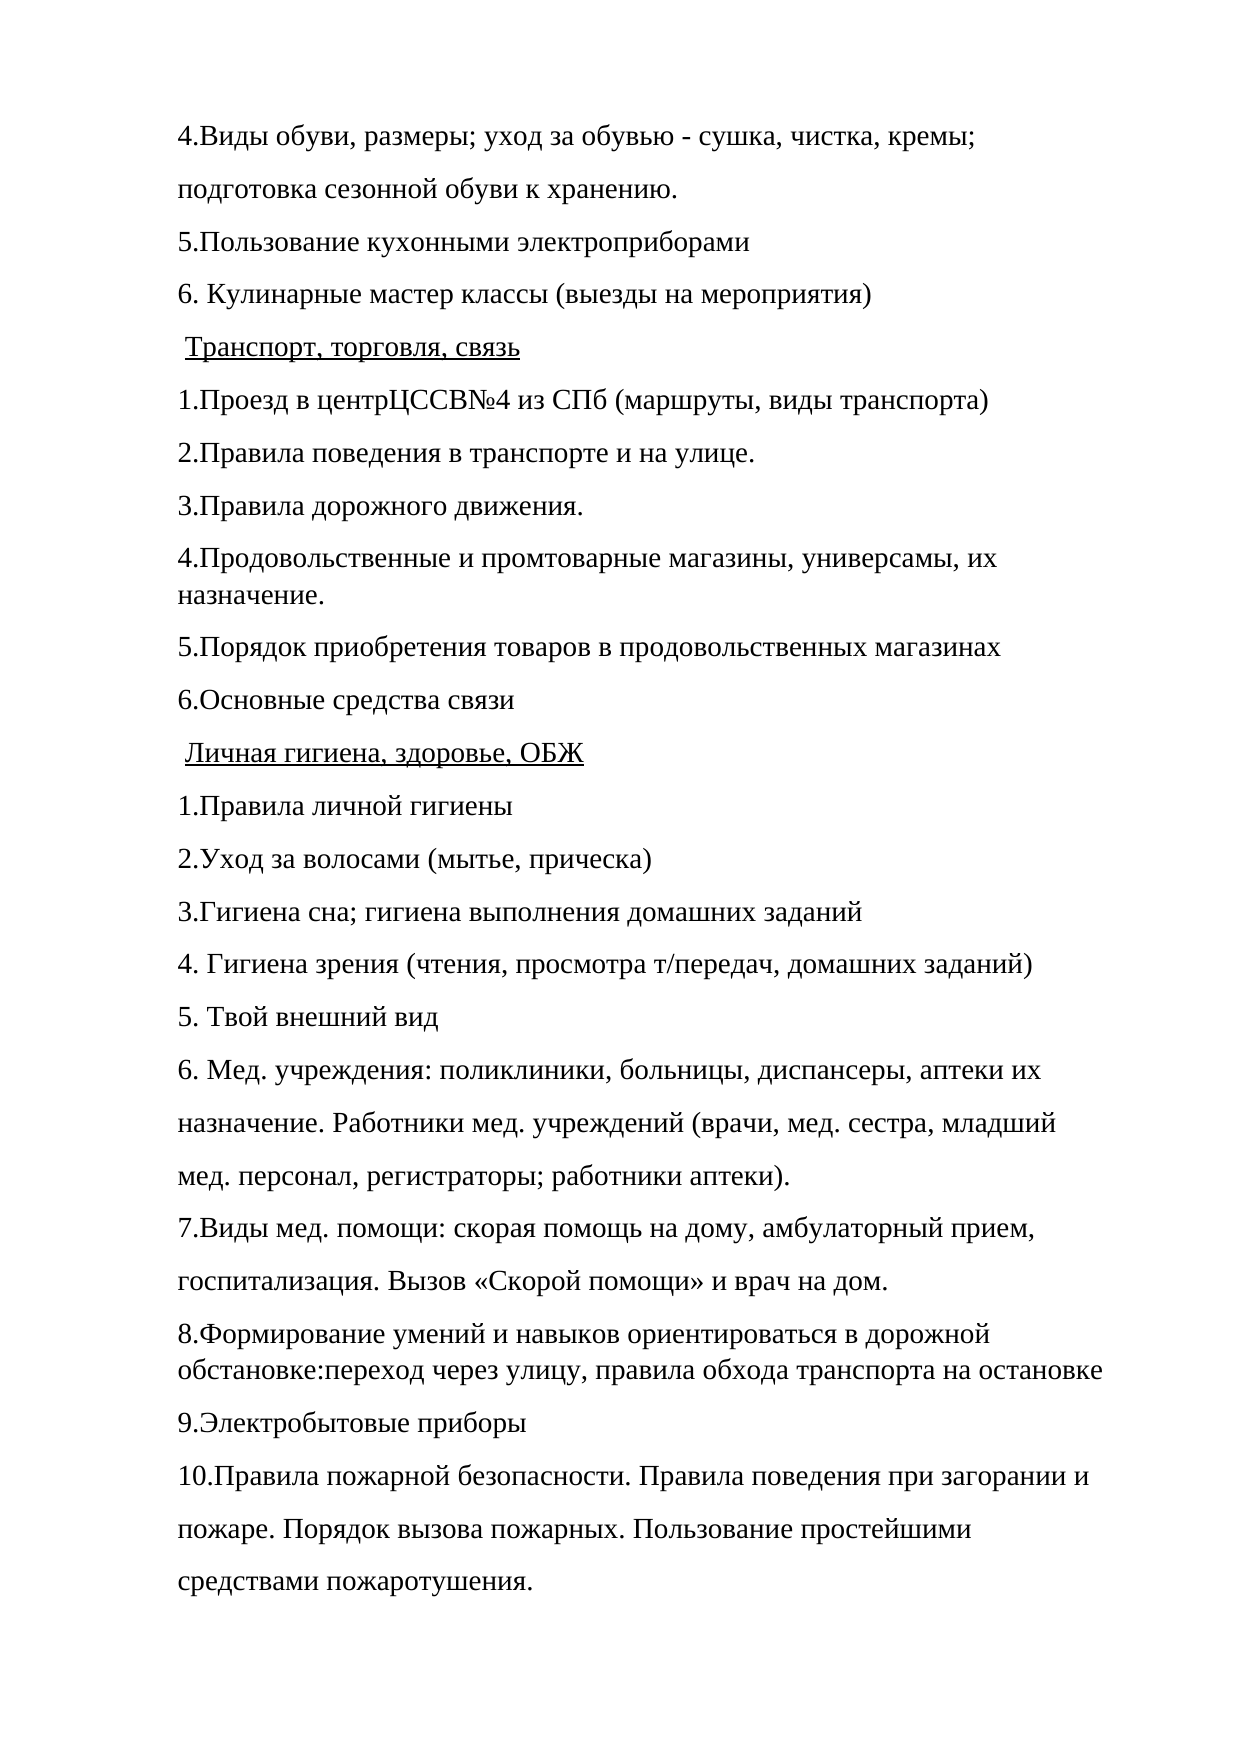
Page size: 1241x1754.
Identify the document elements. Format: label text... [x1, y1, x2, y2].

text назначение. Работники мед. учреждений (врачи, мед. сестра, младший [177, 1105, 1152, 1138]
text 7.Виды мед. помощи: скорая помощь на дому, амбулаторный прием, [177, 1211, 1152, 1244]
text 9.Электробытовые приборы [177, 1405, 1152, 1439]
text 1.Проезд в центрЦССВ№4 из СПб (маршруты, виды транспорта) [177, 382, 1152, 416]
text 5.Порядок приобретения товаров в продовольственных магазинах [177, 629, 1152, 663]
text 1.Правила личной гигиены [177, 788, 1152, 822]
text 2.Правила поведения в транспорте и на улице. [177, 435, 1152, 468]
text 10.Правила пожарной безопасности. Правила поведения при загорании и [177, 1458, 1152, 1491]
text подготовка сезонной обуви к хранению. [177, 171, 1152, 204]
text Транспорт, торговля, связь [177, 329, 1152, 363]
text 6. Мед. учреждения: поликлиники, больницы, диспансеры, аптеки их [177, 1052, 1152, 1086]
text 3.Гигиена сна; гигиена выполнения домашних заданий [177, 894, 1152, 927]
text 6.Основные средства связи [177, 682, 1152, 716]
text 6. Кулинарные мастер классы (выезды на мероприятия) [177, 277, 1152, 310]
text 4. Гигиена зрения (чтения, просмотра т/передач, домашних заданий) [177, 946, 1152, 980]
text 8.Формирование умений и навыков ориентироваться в дорожной обстановке:переход через улицу, правила обхода транспорта на остановке [177, 1316, 1152, 1386]
text пожаре. Порядок вызова пожарных. Пользование простейшими [177, 1511, 1152, 1544]
text 5. Твой внешний вид [177, 999, 1152, 1033]
text 4.Виды обуви, размеры; уход за обувью - сушка, чистка, кремы; [177, 118, 1152, 152]
text 2.Уход за волосами (мытье, прическа) [177, 841, 1152, 874]
text мед. персонал, регистраторы; работники аптеки). [177, 1158, 1152, 1191]
text 3.Правила дорожного движения. [177, 488, 1152, 521]
text средствами пожаротушения. [177, 1563, 1152, 1597]
text Личная гигиена, здоровье, ОБЖ [177, 735, 1152, 769]
text госпитализация. Вызов «Скорой помощи» и врач на дом. [177, 1263, 1152, 1297]
text 5.Пользование кухонными электроприборами [177, 224, 1152, 257]
text 4.Продовольственные и промтоварные магазины, универсамы, их назначение. [177, 541, 1152, 610]
